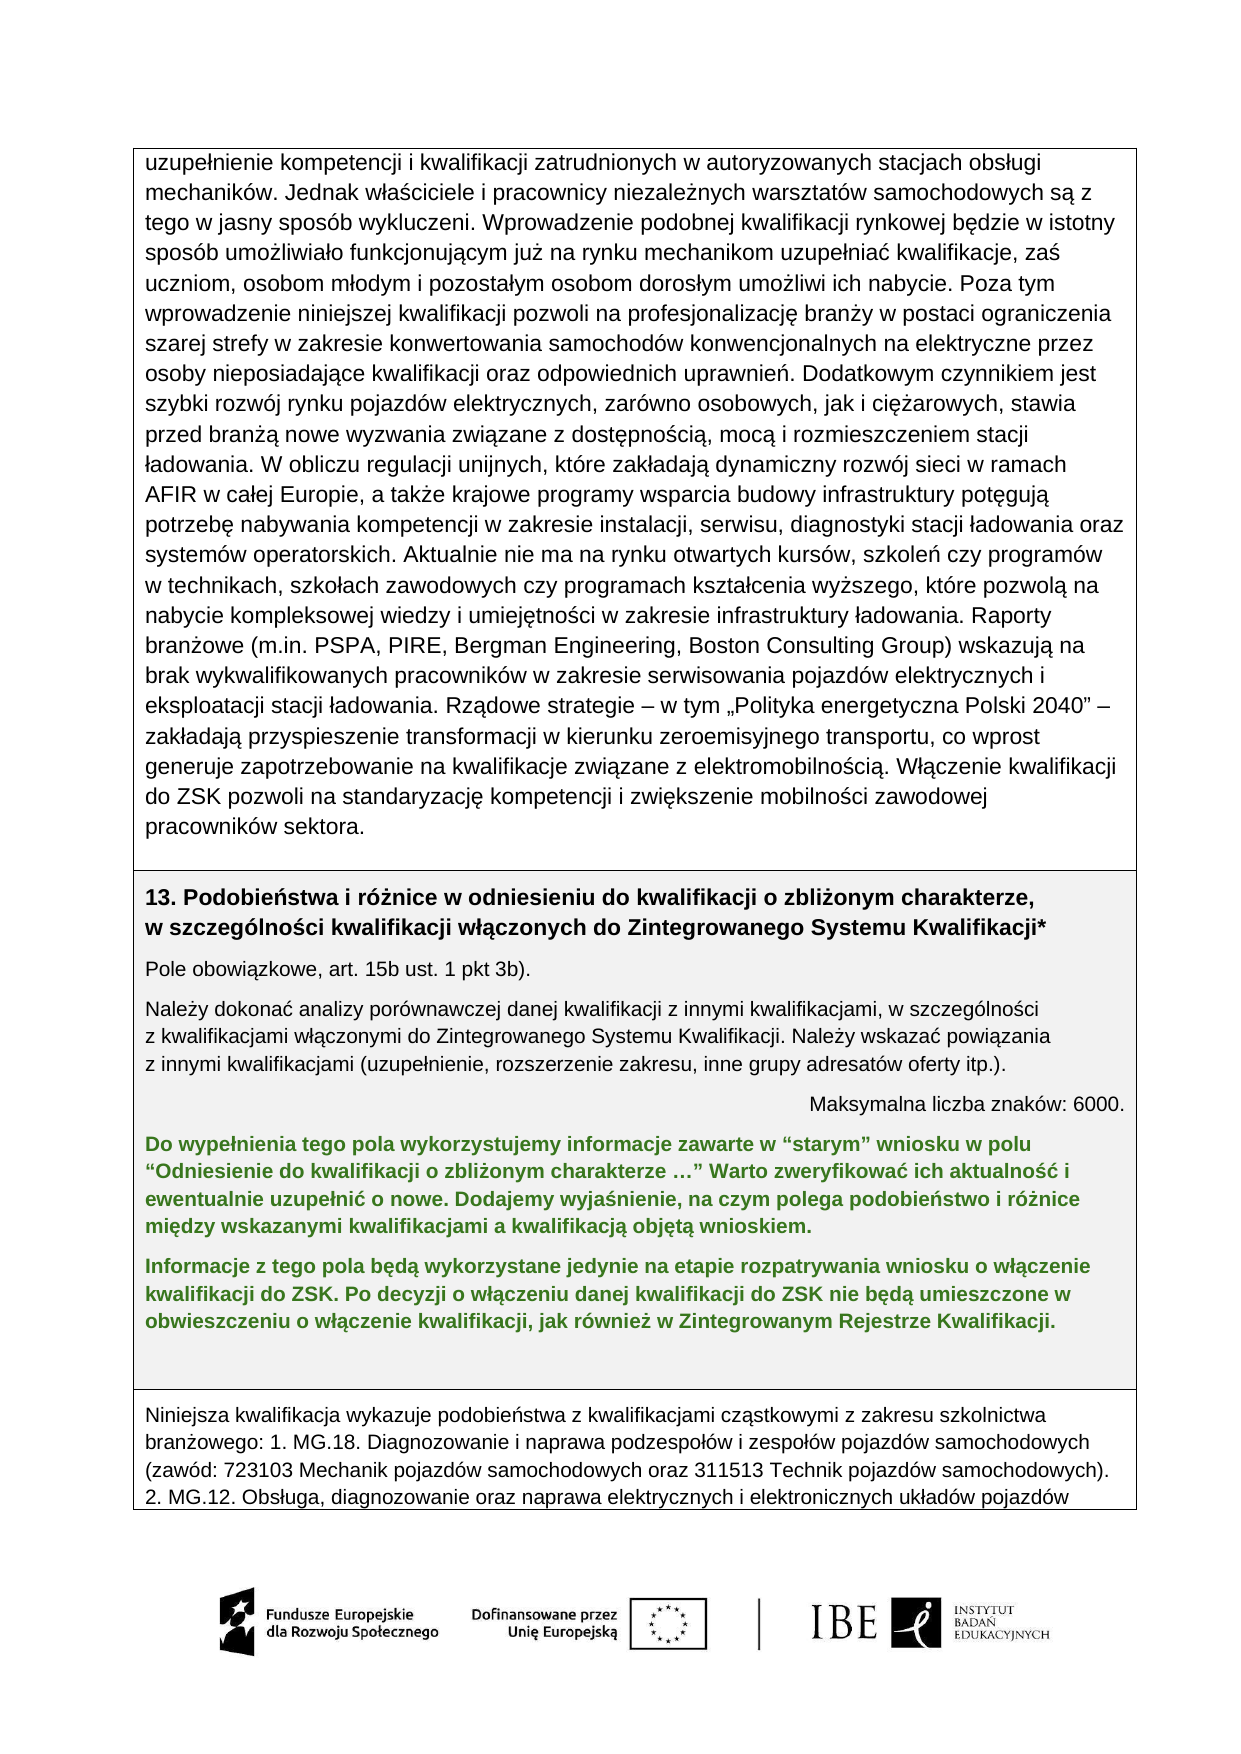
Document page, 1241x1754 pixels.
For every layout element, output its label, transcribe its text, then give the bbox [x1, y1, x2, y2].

picture [133, 1536, 1138, 1707]
table_cell 13. Podobieństwa i różnice w odniesieniu do kwalifikacji o zbliżonym charakterze, w szczególności kwalifikacji włączonych do Zintegrowanego Systemu Kwalifikacji* Pole obowiązkowe, art. 15b ust. 1 pkt 3b). Należy dokonać analizy porównawczej danej kwalifikacji z innymi kwalifikacjami, w szczególności z kwalifikacjami włączonymi do Zintegrowanego Systemu Kwalifikacji. Należy wskazać powiązania z innymi kwalifikacjami (uzupełnienie, rozszerzenie zakresu, inne grupy adresatów oferty itp.). Maksymalna liczba znaków: 6000. Do wypełnienia tego pola wykorzystujemy informacje zawarte w “starym” wniosku w polu “Odniesienie do kwalifikacji o zbliżonym charakterze …” Warto zweryfikować ich aktualność i ewentualnie uzupełnić o nowe. Dodajemy wyjaśnienie, na czym polega podobieństwo i różnice między wskazanymi kwalifikacjami a kwalifikacją objętą wnioskiem. Informacje z tego pola będą wykorzystane jedynie na etapie rozpatrywania wniosku o włączenie kwalifikacji do ZSK. Po decyzji o włączeniu danej kwalifikacji do ZSK nie będą umieszczone w obwieszczeniu o włączenie kwalifikacji, jak również w Zintegrowanym Rejestrze Kwalifikacji. [134, 871, 1136, 1389]
